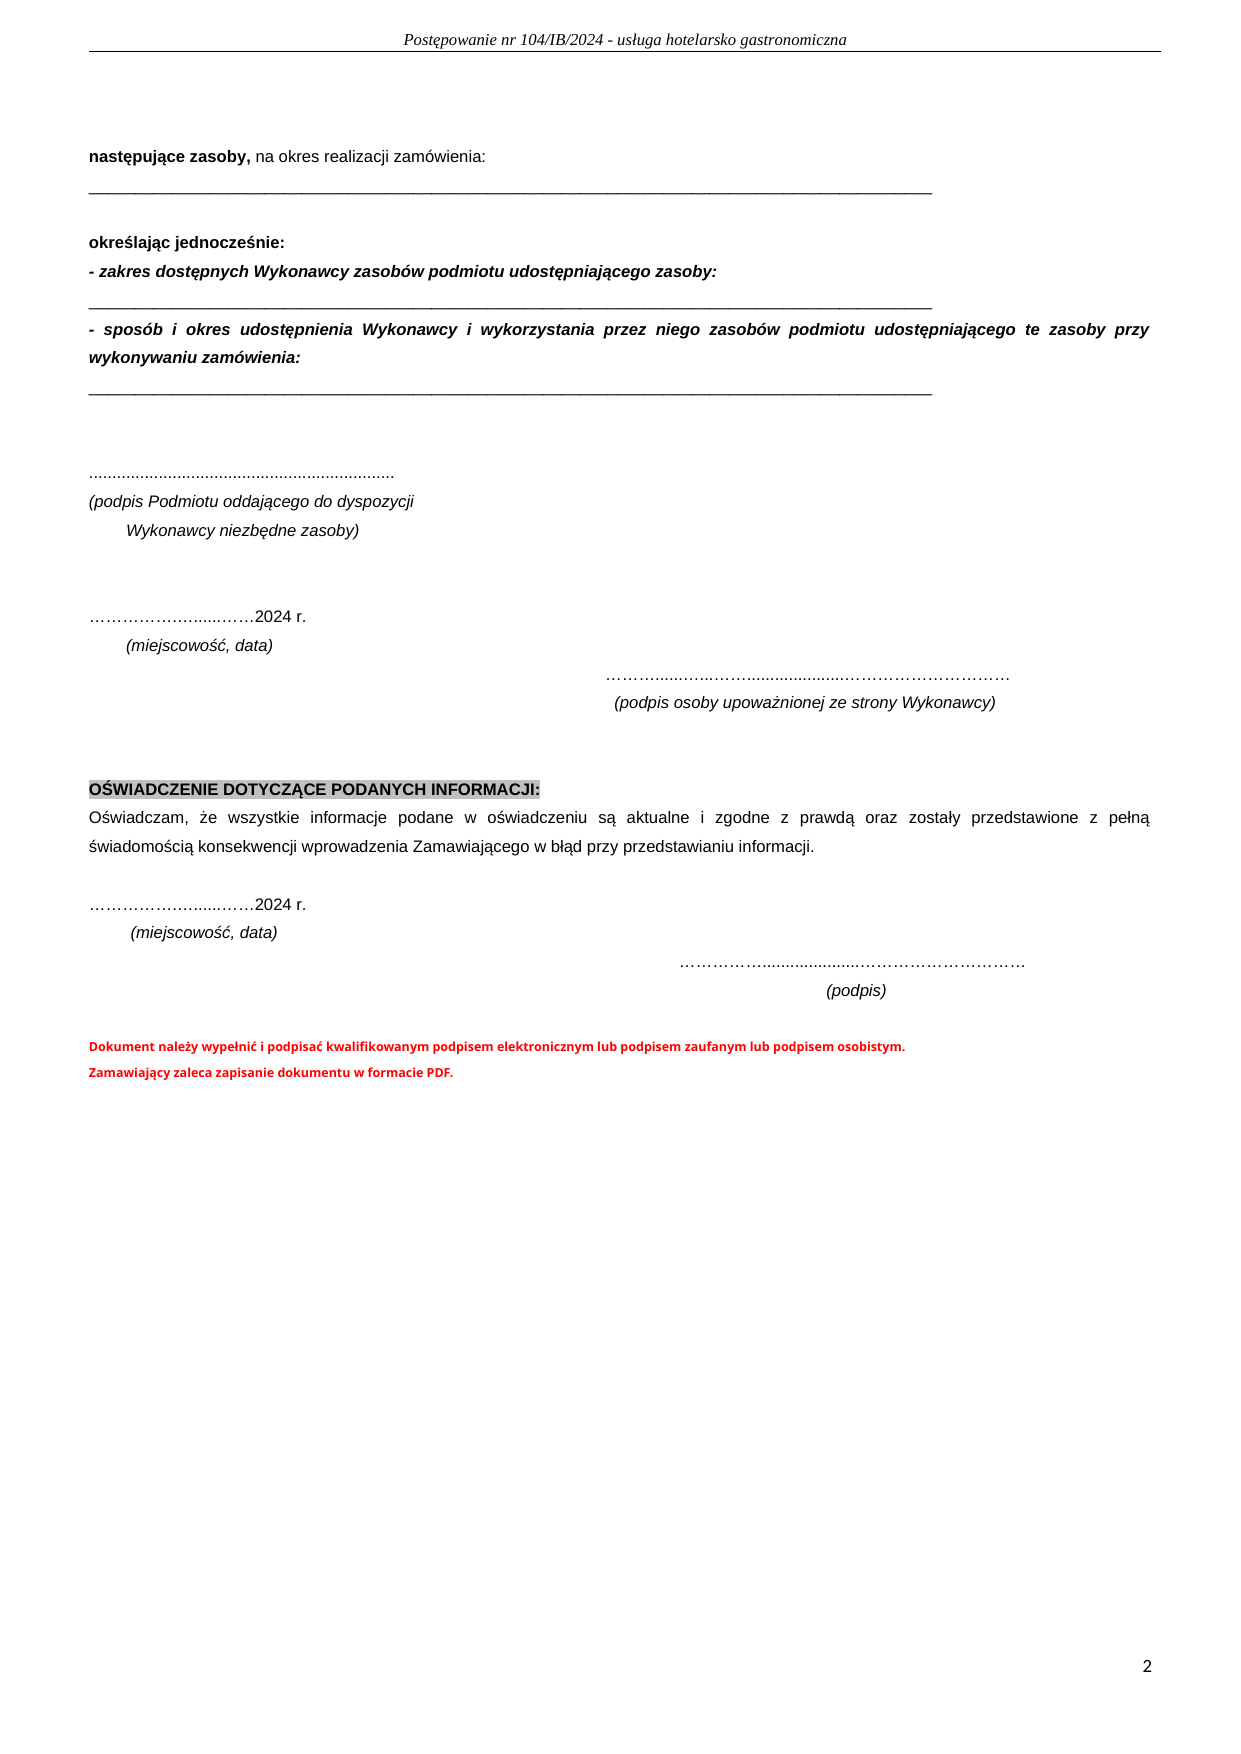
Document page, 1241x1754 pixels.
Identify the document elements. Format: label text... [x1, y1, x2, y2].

text (podpis osoby upoważnionej ze strony Wykonawcy) [605, 693, 1152, 712]
text (miejscowość, data) [89, 923, 1152, 942]
text - sposób i okres udostępnienia Wykonawcy i wykorzystania przez niego zasobów podmiotu udostępniającego te zasoby przy wykonywaniu zamówienia: [89, 319, 1152, 367]
text (podpis Podmiotu oddającego do dyspozycji [89, 492, 1152, 511]
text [89, 176, 1152, 195]
text …………….....................………………………… [89, 952, 1152, 971]
text (miejscowość, data) [89, 636, 1152, 655]
text określając jednocześnie: [89, 233, 1152, 252]
text Dokument należy wypełnić i podpisać kwalifikowanym podpisem elektronicznym lub podpisem zaufanym lub podpisem osobistym. [89, 1038, 1152, 1055]
text - zakres dostępnych Wykonawcy zasobów podmiotu udostępniającego zasoby: [89, 262, 1152, 281]
text …………….…......……2024 r. [89, 894, 1152, 914]
text .................................................................. [89, 463, 1152, 482]
text ………......…...…….....................………………………… [89, 664, 1152, 684]
text Zamawiający zaleca zapisanie dokumentu w formacie PDF. [89, 1064, 1152, 1081]
text Oświadczam, że wszystkie informacje podane w oświadczeniu są aktualne i zgodne z prawdą oraz zostały przedstawione z pełną świadomością konsekwencji wprowadzenia Zamawiającego w błąd przy przedstawianiu informacji. [89, 808, 1152, 856]
text …………….…......……2024 r. [89, 607, 1152, 626]
text ___________________________________________________________________________________________ [89, 377, 1152, 396]
text ___________________________________________________________________________________________ [89, 291, 1152, 310]
text OŚWIADCZENIE DOTYCZĄCE PODANYCH INFORMACJI: [89, 779, 1152, 799]
text następujące zasoby, na okres realizacji zamówienia: [89, 147, 1152, 166]
text (podpis) [752, 981, 1152, 1000]
text Wykonawcy niezbędne zasoby) [89, 521, 1152, 540]
